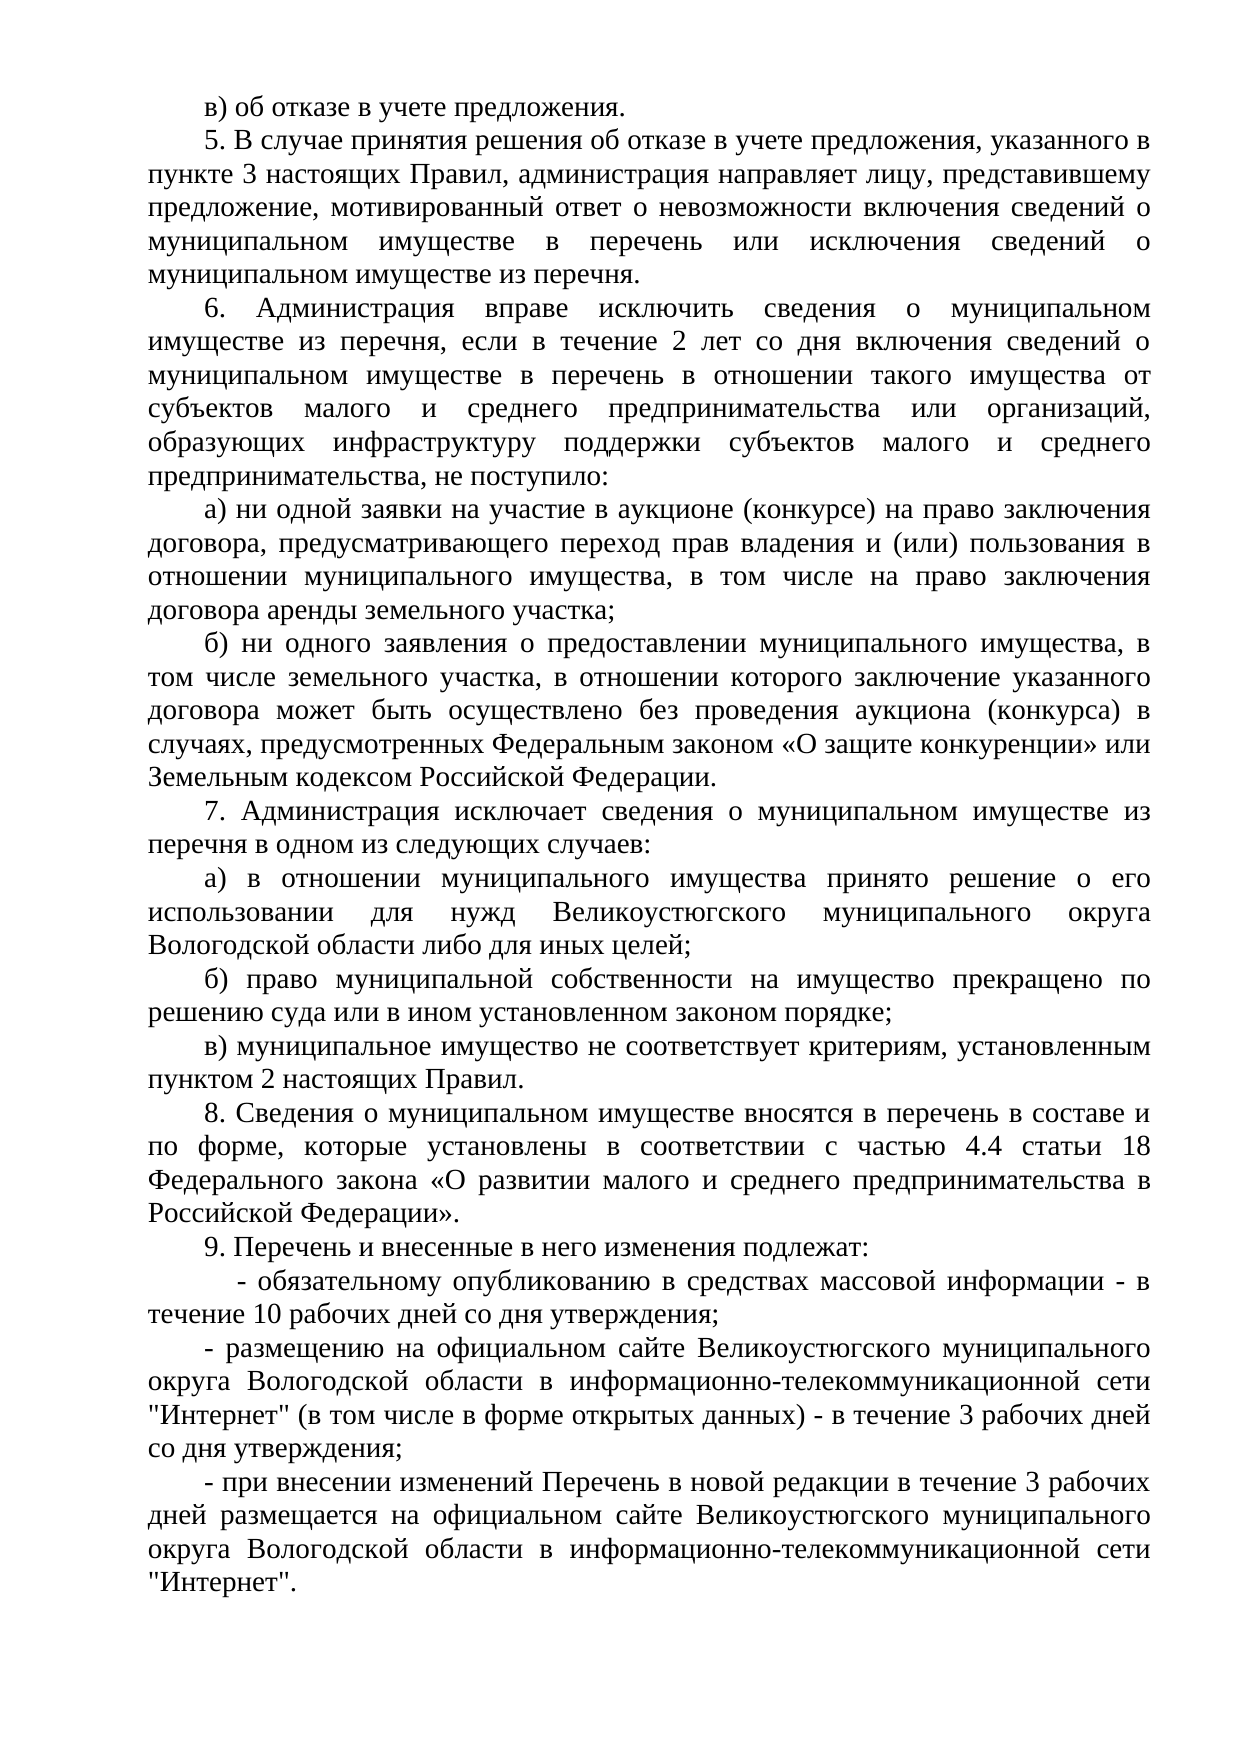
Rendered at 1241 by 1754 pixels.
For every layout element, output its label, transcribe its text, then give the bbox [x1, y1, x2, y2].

text - обязательному опубликованию в средствах массовой информации - в течение 10 рабочих дней со дня утверждения; [148, 1263, 1152, 1330]
text а) ни одной заявки на участие в аукционе (конкурсе) на право заключения договора, предусматривающего переход прав владения и (или) пользования в отношении муниципального имущества, в том числе на право заключения договора аренды земельного участка; [148, 491, 1152, 625]
text 7. Администрация исключает сведения о муниципальном имуществе из перечня в одном из следующих случаев: [148, 793, 1152, 860]
text 5. В случае принятия решения об отказе в учете предложения, указанного в пункте 3 настоящих Правил, администрация направляет лицу, представившему предложение, мотивированный ответ о невозможности включения сведений о муниципальном имуществе в перечень или исключения сведений о муниципальном имуществе из перечня. [148, 122, 1152, 290]
text 9. Перечень и внесенные в него изменения подлежат: [148, 1229, 1152, 1263]
text 6. Администрация вправе исключить сведения о муниципальном имуществе из перечня, если в течение 2 лет со дня включения сведений о муниципальном имуществе в перечень в отношении такого имущества от субъектов малого и среднего предпринимательства или организаций, образующих инфраструктуру поддержки субъектов малого и среднего предпринимательства, не поступило: [148, 290, 1152, 491]
text 8. Сведения о муниципальном имуществе вносятся в перечень в составе и по форме, которые установлены в соответствии с частью 4.4 статьи 18 Федерального закона «О развитии малого и среднего предпринимательства в Российской Федерации». [148, 1095, 1152, 1229]
text в) муниципальное имущество не соответствует критериям, установленным пунктом 2 настоящих Правил. [148, 1028, 1152, 1095]
text б) ни одного заявления о предоставлении муниципального имущества, в том числе земельного участка, в отношении которого заключение указанного договора может быть осуществлено без проведения аукциона (конкурса) в случаях, предусмотренных Федеральным законом «О защите конкуренции» или Земельным кодексом Российской Федерации. [148, 625, 1152, 793]
text б) право муниципальной собственности на имущество прекращено по решению суда или в ином установленном законом порядке; [148, 961, 1152, 1028]
text а) в отношении муниципального имущества принято решение о его использовании для нужд Великоустюгского муниципального округа Вологодской области либо для иных целей; [148, 860, 1152, 961]
text - размещению на официальном сайте Великоустюгского муниципального округа Вологодской области в информационно-телекоммуникационной сети "Интернет" (в том числе в форме открытых данных) - в течение 3 рабочих дней со дня утверждения; [148, 1330, 1152, 1464]
text - при внесении изменений Перечень в новой редакции в течение 3 рабочих дней размещается на официальном сайте Великоустюгского муниципального округа Вологодской области в информационно-телекоммуникационной сети "Интернет". [148, 1464, 1152, 1598]
text в) об отказе в учете предложения. [148, 89, 1152, 122]
